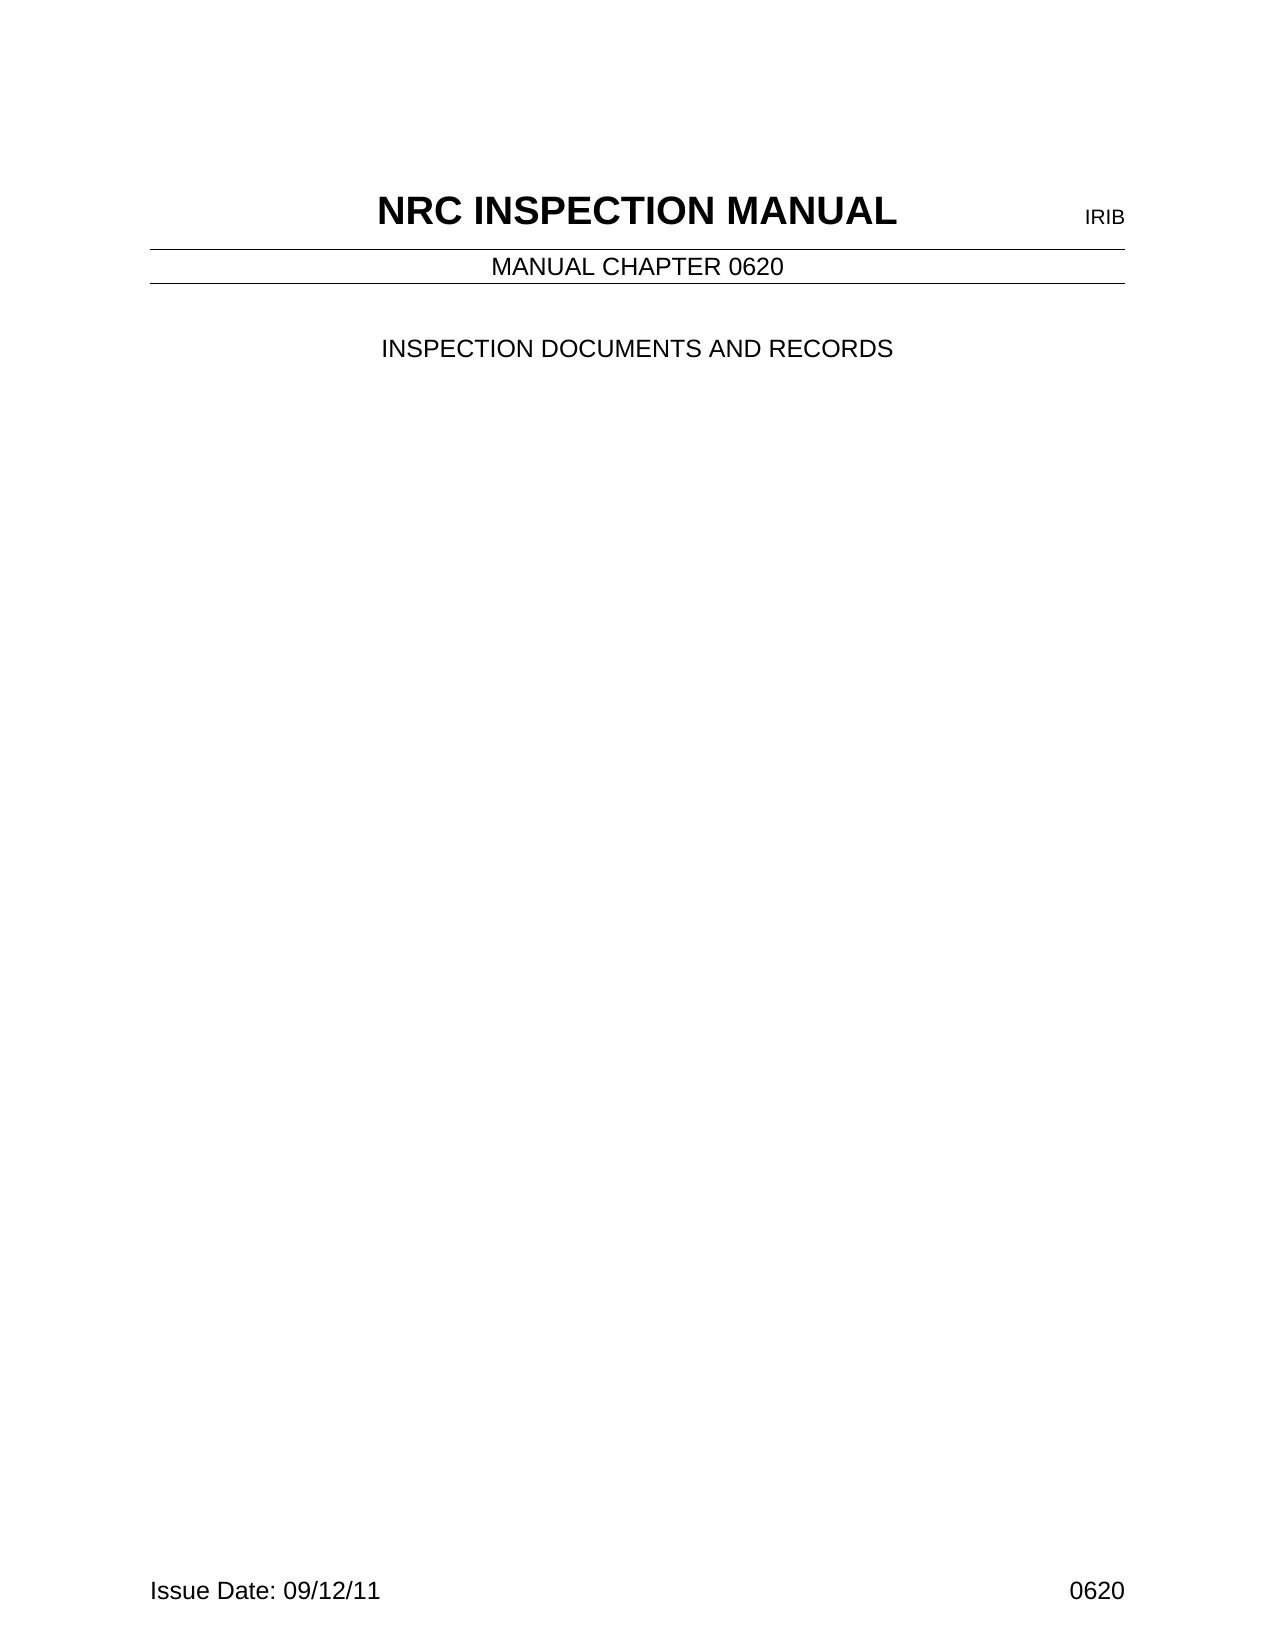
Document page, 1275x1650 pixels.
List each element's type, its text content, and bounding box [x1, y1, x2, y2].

text NRC INSPECTION MANUAL IRIB [150, 187, 1125, 232]
text INSPECTION DOCUMENTS AND RECORDS [150, 338, 1125, 363]
text MANUAL CHAPTER 0620 [150, 250, 1125, 283]
